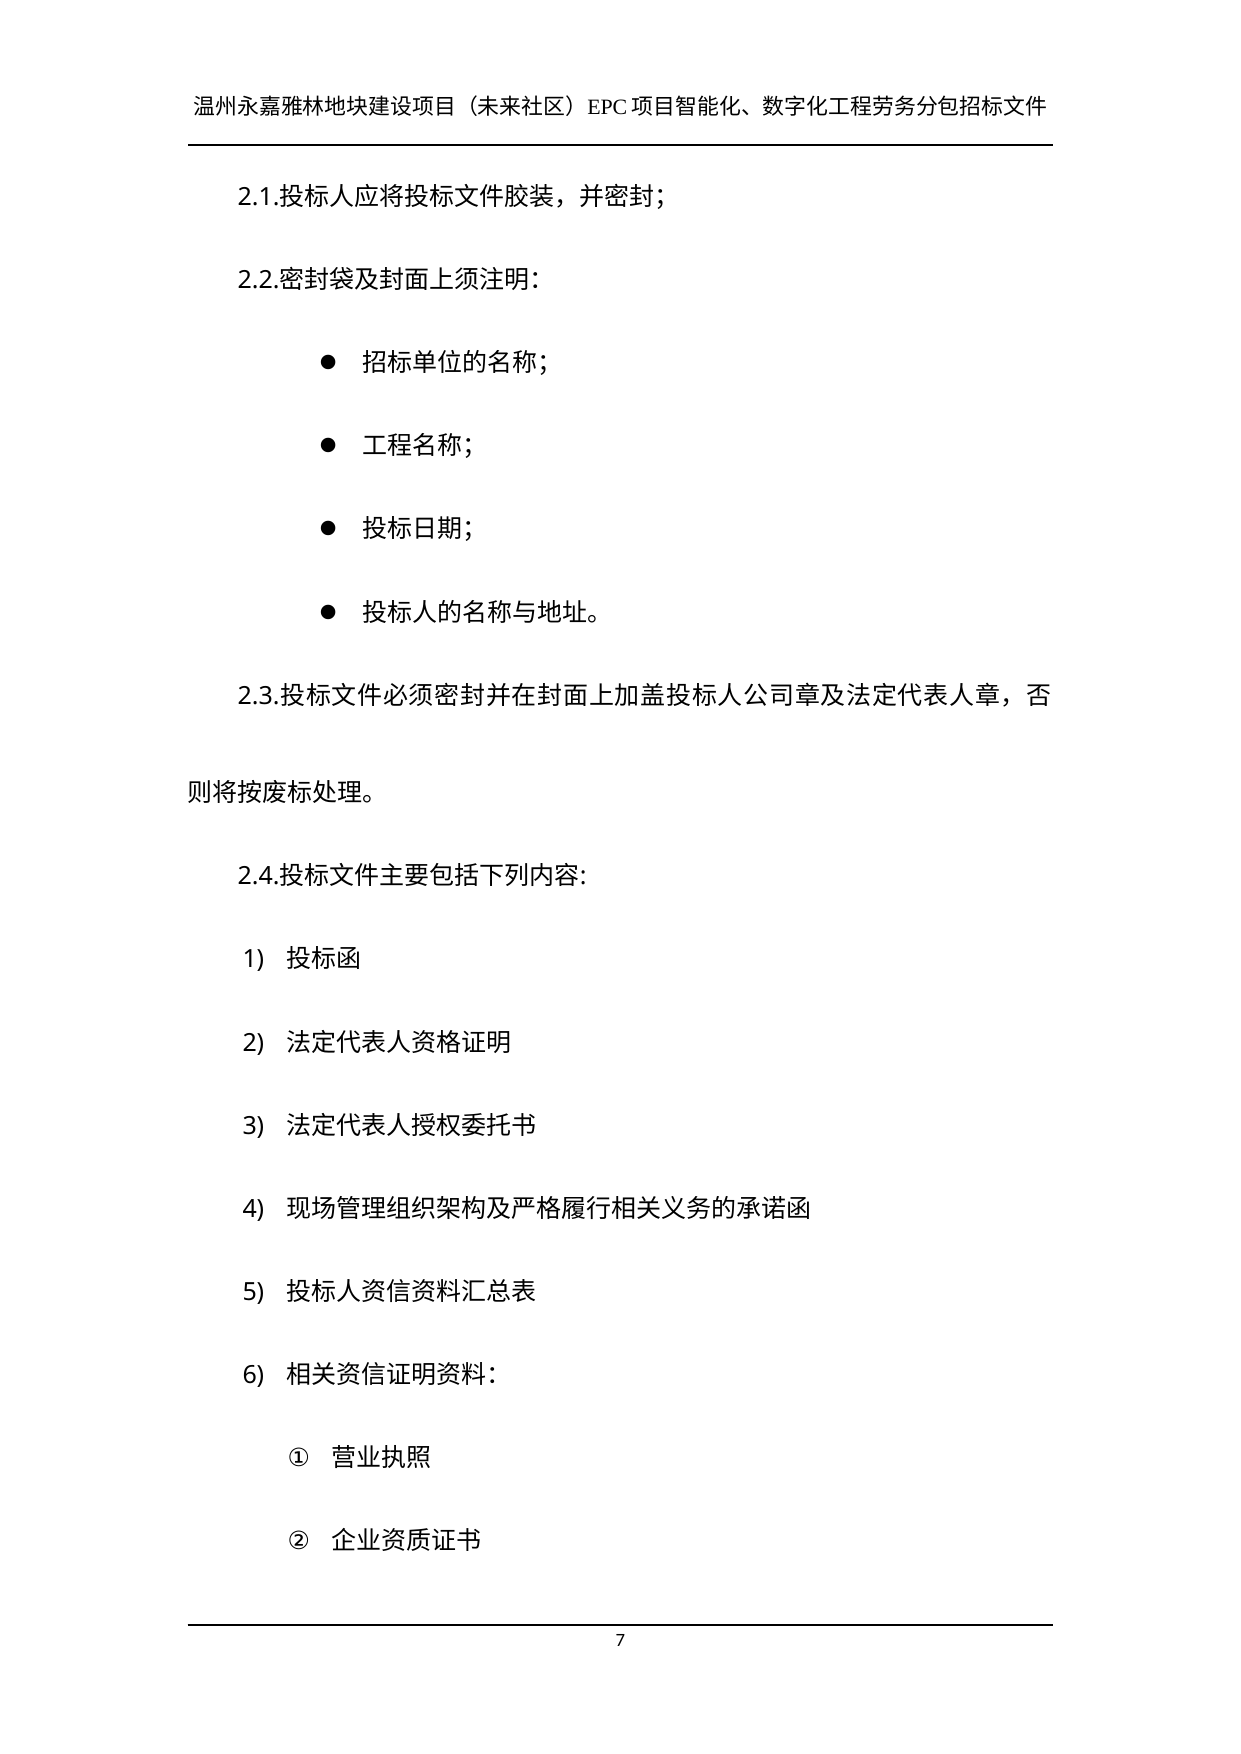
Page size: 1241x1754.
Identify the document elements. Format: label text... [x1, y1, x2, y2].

text 2.3.投标文件必须密封并在封面上加盖投标人公司章及法定代表人章，否则将按废标处理。 [187, 661, 1053, 823]
list 现场管理组织架构及严格履行相关义务的承诺函 [242, 1174, 1053, 1239]
list 营业执照 [287, 1423, 1053, 1488]
list 法定代表人资格证明 [242, 1008, 1053, 1073]
list 法定代表人授权委托书 [242, 1091, 1053, 1156]
list 投标人的名称与地址。 [319, 578, 1053, 643]
list 企业资质证书 [287, 1506, 1053, 1571]
list 投标函 [242, 924, 1053, 989]
text 2.4.投标文件主要包括下列内容: [187, 841, 1053, 906]
list 投标日期； [319, 494, 1053, 559]
list 相关资信证明资料： [242, 1340, 1053, 1405]
text 2.2.密封袋及封面上须注明： [187, 245, 1053, 310]
list 投标人资信资料汇总表 [242, 1257, 1053, 1322]
text 2.1.投标人应将投标文件胶装，并密封； [187, 162, 1053, 227]
list 招标单位的名称； [319, 328, 1053, 393]
list 工程名称； [319, 411, 1053, 476]
